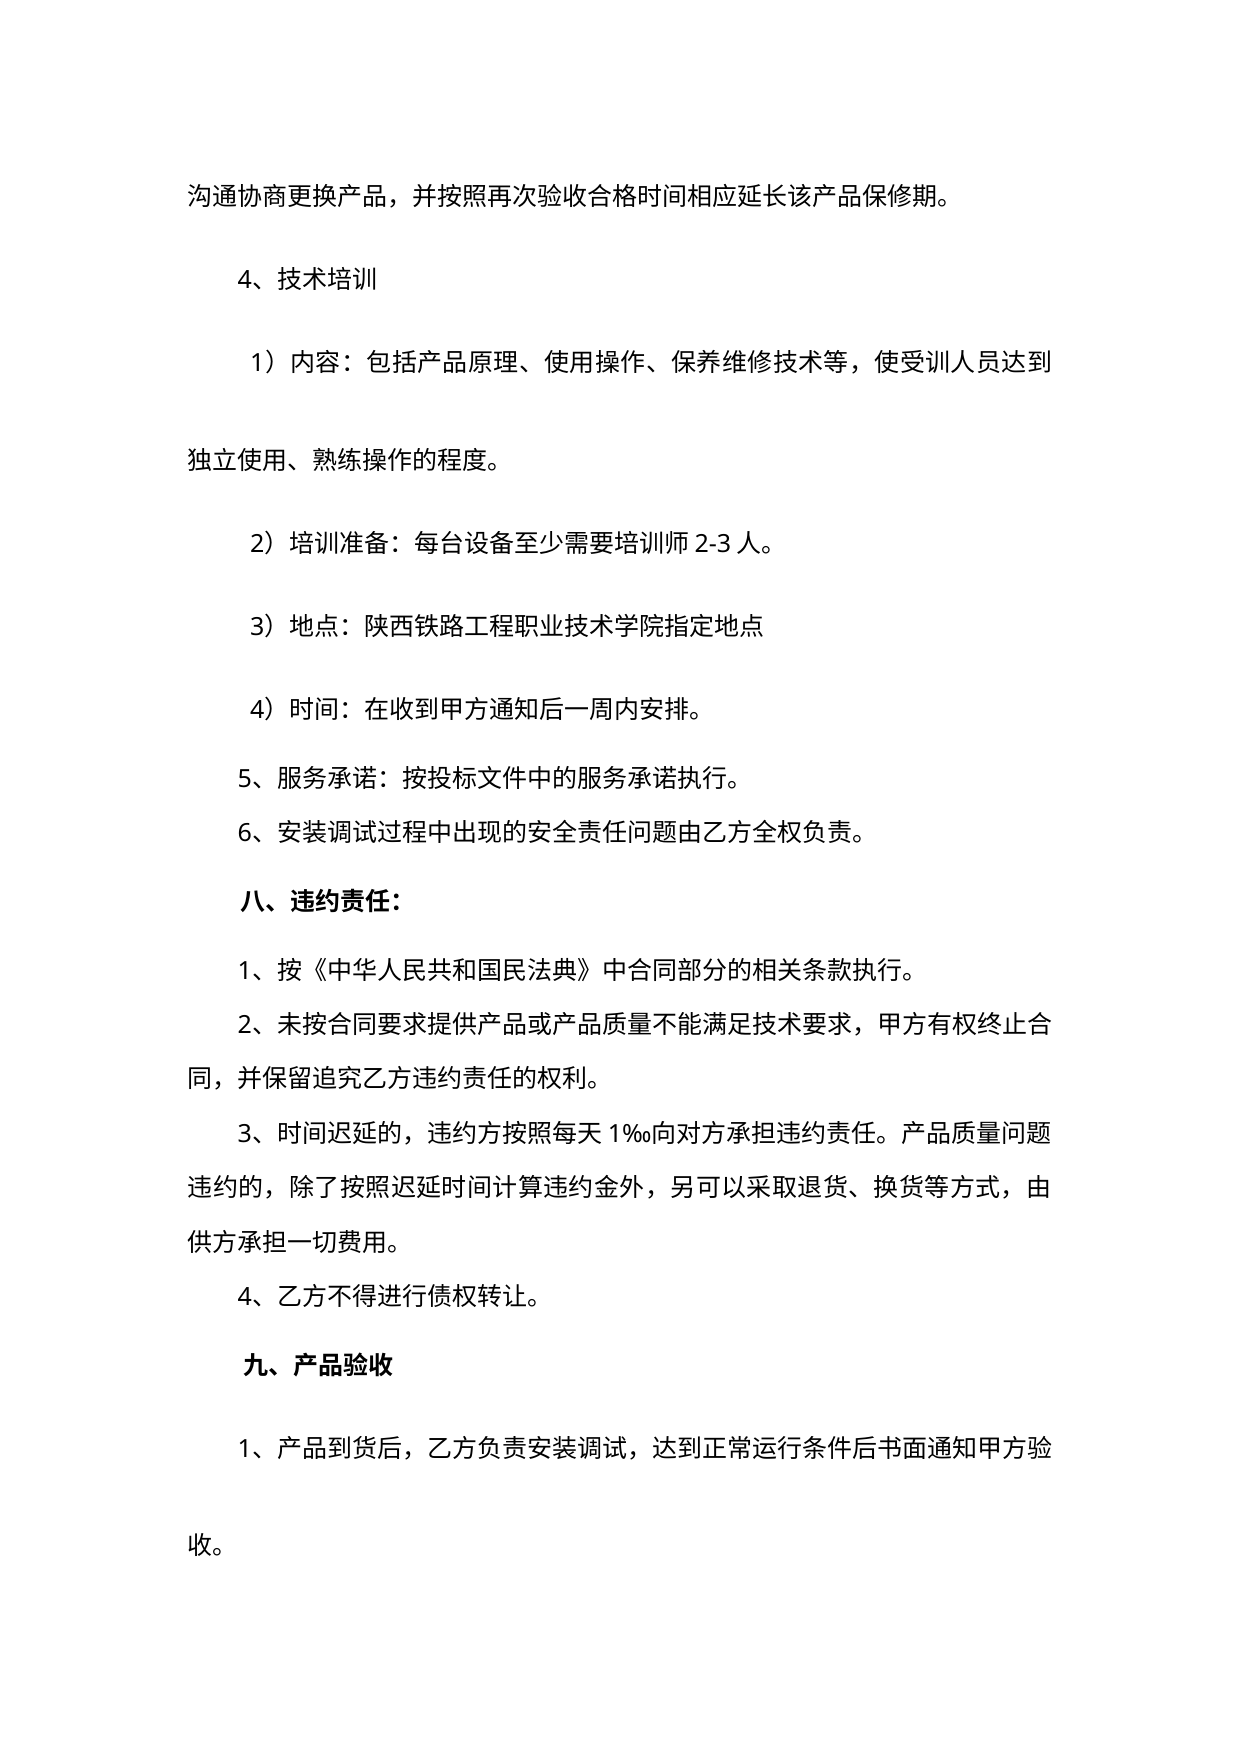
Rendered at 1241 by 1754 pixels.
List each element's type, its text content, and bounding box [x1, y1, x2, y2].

text 5、服务承诺：按投标文件中的服务承诺执行。 [187, 758, 1053, 794]
text 4）时间：在收到甲方通知后一周内安排。 [187, 675, 1053, 740]
text 1）内容：包括产品原理、使用操作、保养维修技术等，使受训人员达到独立使用、熟练操作的程度。 [187, 328, 1053, 491]
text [187, 162, 1053, 227]
text 1、按《中华人民共和国民法典》中合同部分的相关条款执行。 [187, 950, 1053, 986]
text 4、技术培训 [187, 245, 1053, 310]
text 2）培训准备：每台设备至少需要培训师2-3人。 [187, 509, 1053, 574]
text 九、产品验收 [187, 1331, 1053, 1396]
text 3、时间迟延的，违约方按照每天1‰向对方承担违约责任。产品质量问题违约的，除了按照迟延时间计算违约金外，另可以采取退货、换货等方式，由供方承担一切费用。 [187, 1113, 1053, 1258]
text 3）地点：陕西铁路工程职业技术学院指定地点 [187, 592, 1053, 657]
text 2、未按合同要求提供产品或产品质量不能满足技术要求，甲方有权终止合同，并保留追究乙方违约责任的权利。 [187, 1004, 1053, 1095]
text 6、安装调试过程中出现的安全责任问题由乙方全权负责。 [187, 813, 1053, 849]
text 八、违约责任： [187, 867, 1053, 932]
text 1、产品到货后，乙方负责安装调试，达到正常运行条件后书面通知甲方验收。 [187, 1414, 1053, 1576]
text 4、乙方不得进行债权转让。 [187, 1276, 1053, 1313]
